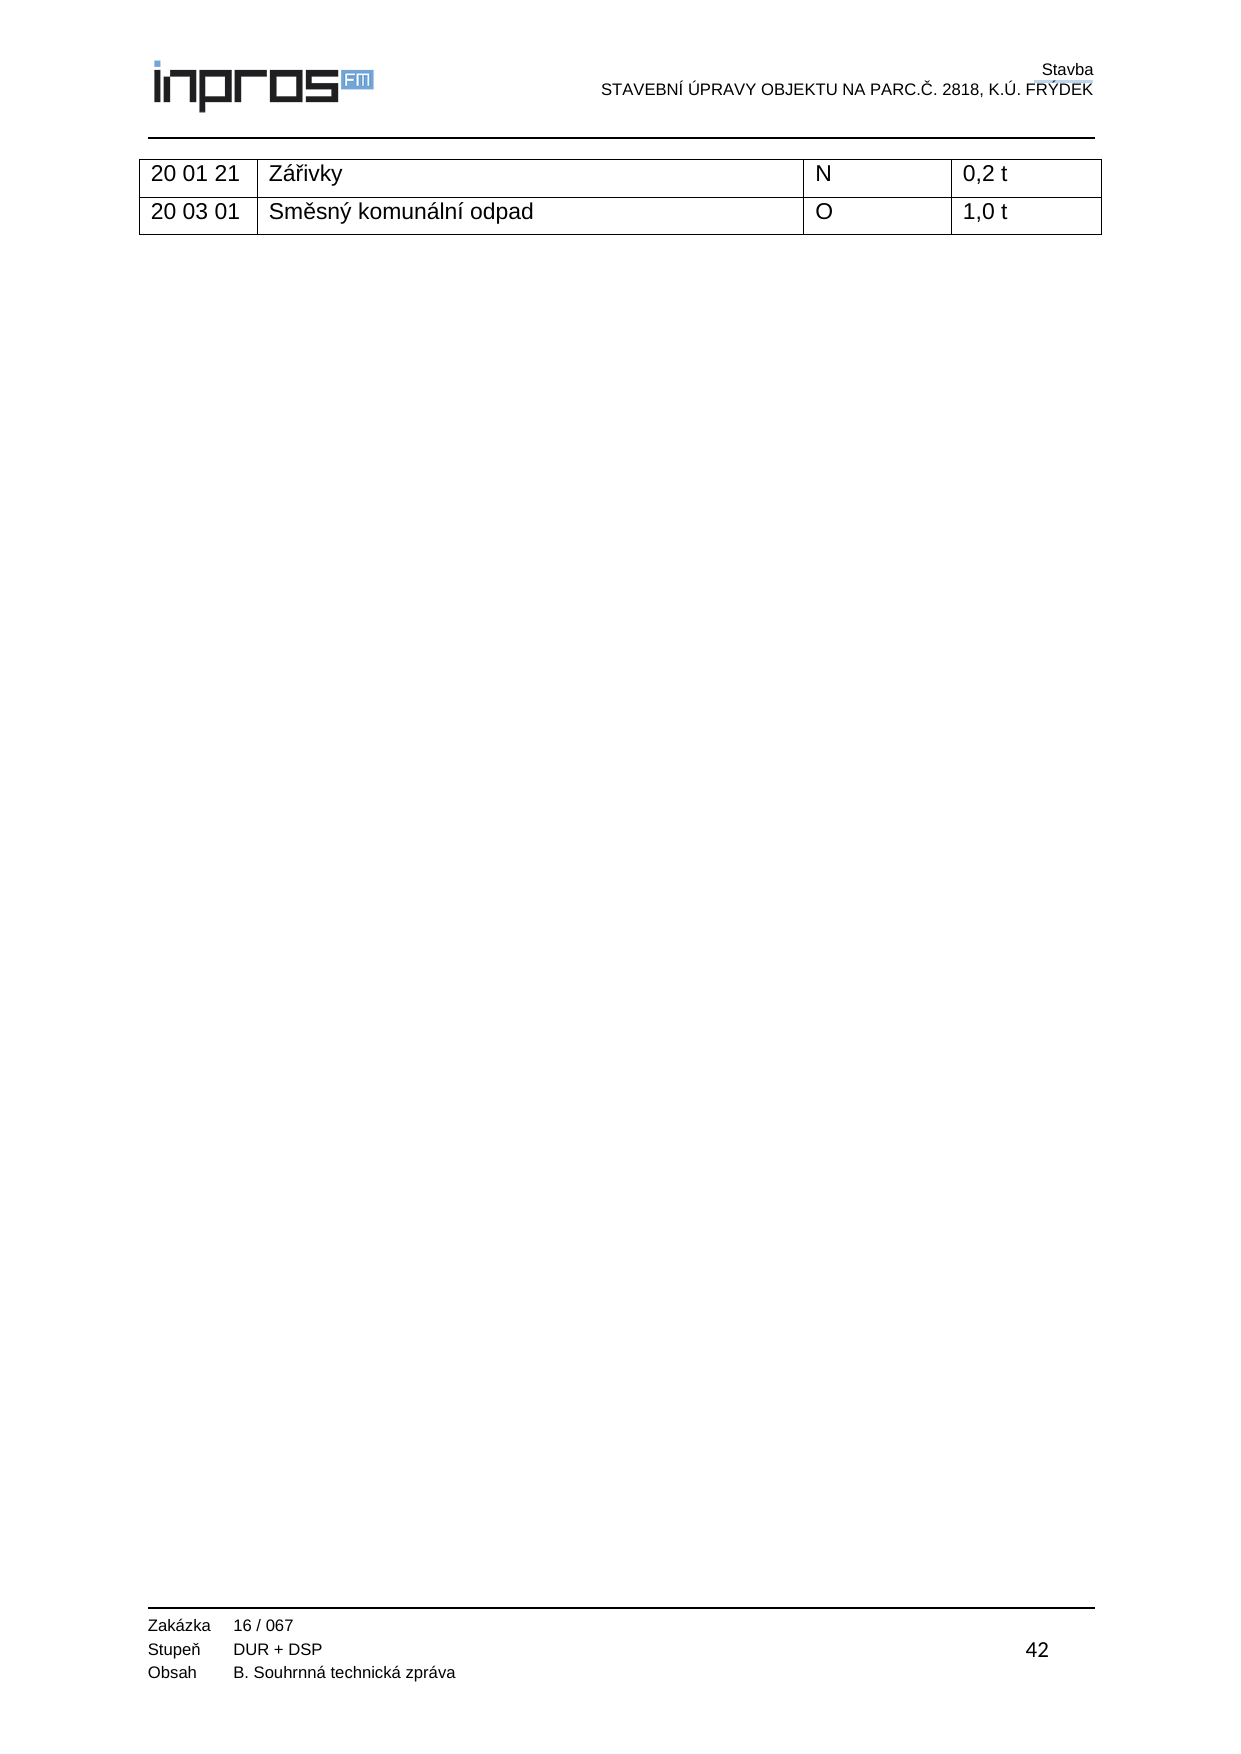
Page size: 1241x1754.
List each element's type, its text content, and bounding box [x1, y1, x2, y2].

table_cell 20 03 01 [140, 198, 257, 234]
table_cell 1,0 t [952, 198, 1101, 234]
table_cell 20 01 21 [140, 160, 257, 197]
table_cell Směsný komunální odpad [258, 198, 803, 234]
table_cell 0,2 t [952, 160, 1101, 197]
table_cell Zářivky [258, 160, 803, 197]
picture [143, 58, 383, 114]
table_cell O [804, 198, 951, 234]
table_cell N [804, 160, 951, 197]
